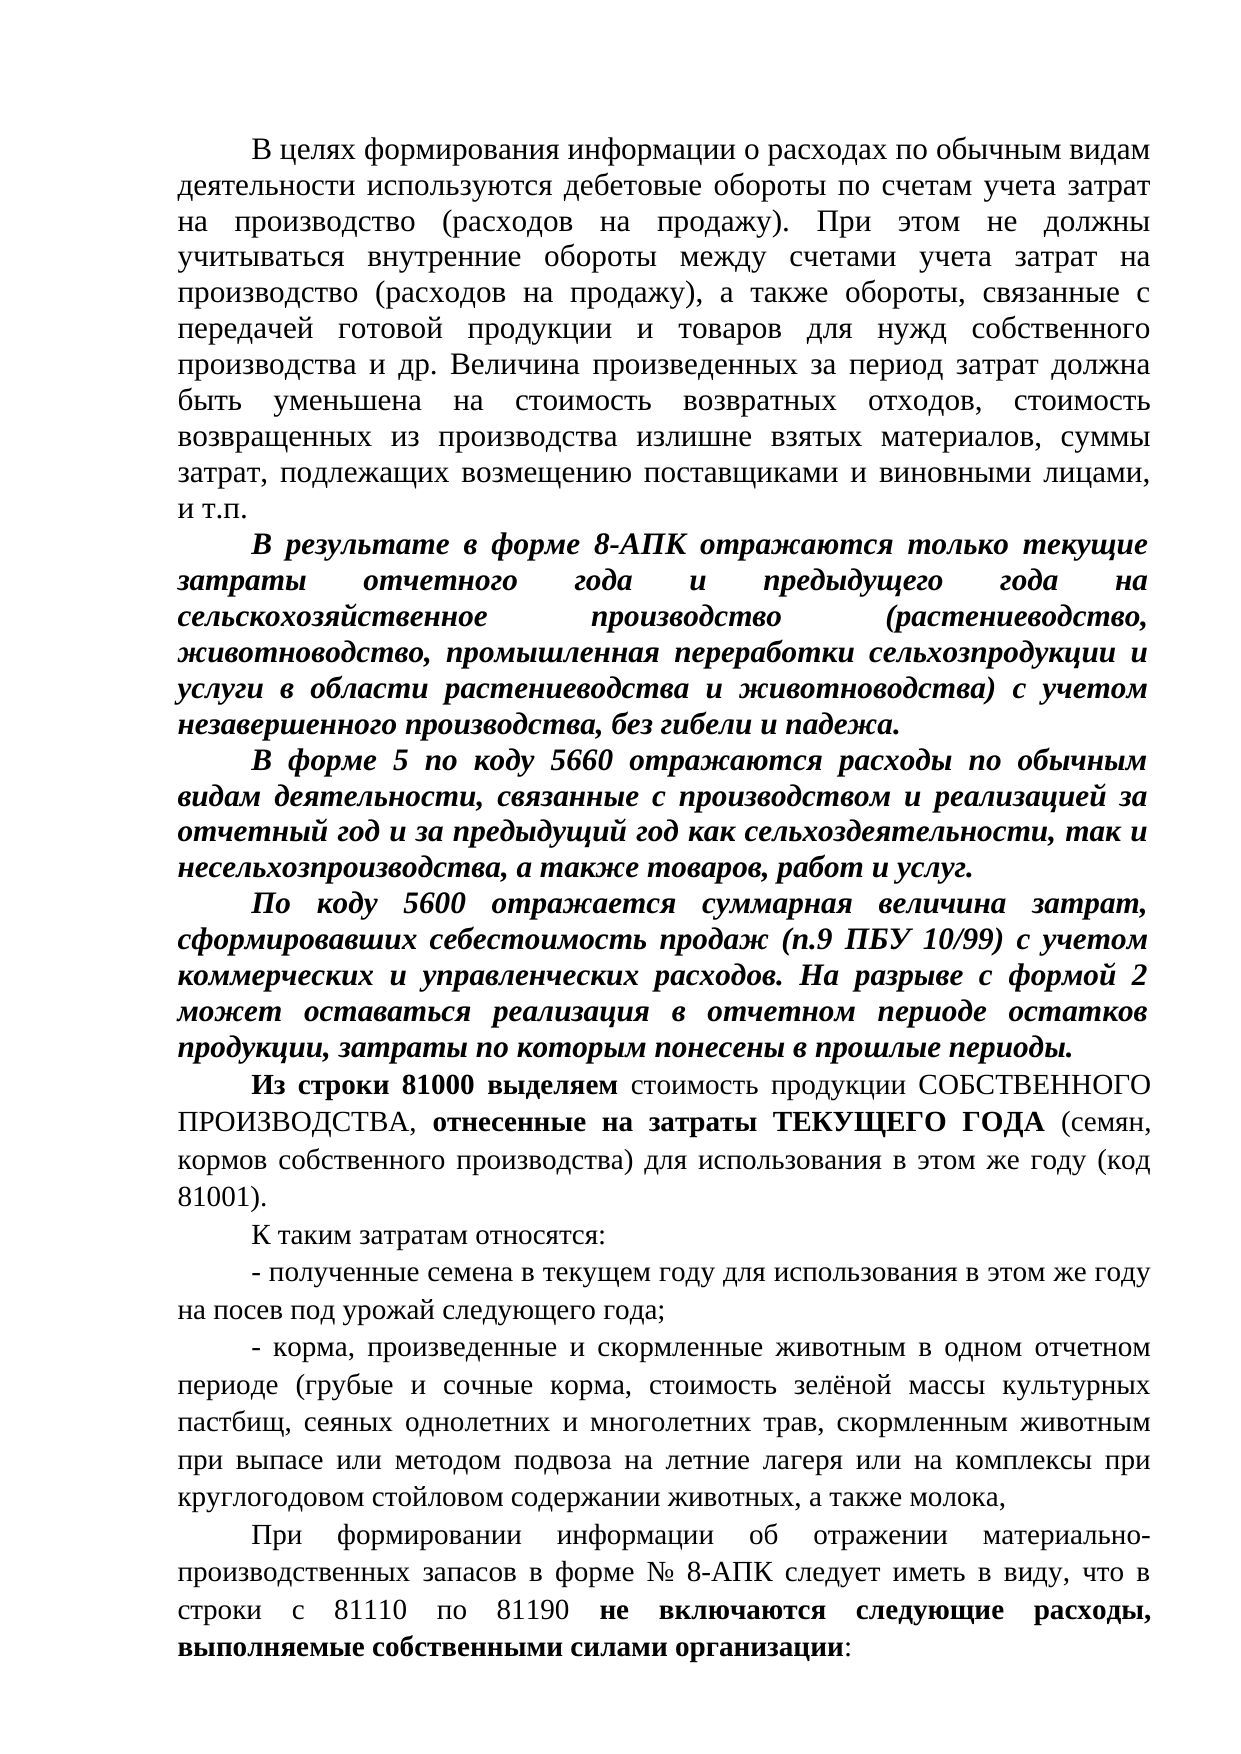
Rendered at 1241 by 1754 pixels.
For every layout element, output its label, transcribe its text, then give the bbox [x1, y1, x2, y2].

text - полученные семена в текущем году для использования в этом же году на посев под урожай следующего года; [177, 1252, 1152, 1327]
text В целях формирования информации о расходах по обычным видам деятельности используются дебетовые обороты по счетам учета затрат на производство (расходов на продажу). При этом не должны учитываться внутренние обороты между счетами учета затрат на производство (расходов на продажу), а также обороты, связанные с передачей готовой продукции и товаров для нужд собственного производства и др. Величина произведенных за период затрат должна быть уменьшена на стоимость возвратных отходов, стоимость возвращенных из производства излишне взятых материалов, суммы затрат, подлежащих возмещению поставщиками и виновными лицами, и т.п. [177, 130, 1152, 525]
text При формировании информации об отражении материально-производственных запасов в форме № 8-АПК следует иметь в виду, что в строки с 81110 по 81190 не включаются следующие расходы, выполняемые собственными силами организации: [177, 1514, 1152, 1664]
text По коду 5600 отражается суммарная величина затрат, сформировавших себестоимость продаж (п.9 ПБУ 10/99) с учетом коммерческих и управленческих расходов. На разрыве с формой 2 может оставаться реализация в отчетном периоде остатков продукции, затраты по которым понесены в прошлые периоды. [177, 884, 1152, 1064]
text - корма, произведенные и скормленные животным в одном отчетном периоде (грубые и сочные корма, стоимость зелёной массы культурных пастбищ, сеяных однолетних и многолетних трав, скормленным животным при выпасе или методом подвоза на летние лагеря или на комплексы при круглогодовом стойловом содержании животных, а также молока, [177, 1327, 1152, 1514]
text В форме 5 по коду 5660 отражаются расходы по обычным видам деятельности, связанные с производством и реализацией за отчетный год и за предыдущий год как сельхоздеятельности, так и несельхозпроизводства, а также товаров, работ и услуг. [177, 741, 1152, 884]
text В результате в форме 8-АПК отражаются только текущие затраты отчетного года и предыдущего года на сельскохозяйственное производство (растениеводство, животноводство, промышленная переработки сельхозпродукции и услуги в области растениеводства и животноводства) с учетом незавершенного производства, без гибели и падежа. [177, 525, 1152, 741]
text Из строки 81000 выделяем стоимость продукции СОБСТВЕННОГО ПРОИЗВОДСТВА, отнесенные на затраты ТЕКУЩЕГО ГОДА (семян, кормов собственного производства) для использования в этом же году (код 81001). [177, 1064, 1152, 1214]
text К таким затратам относятся: [177, 1214, 1152, 1252]
